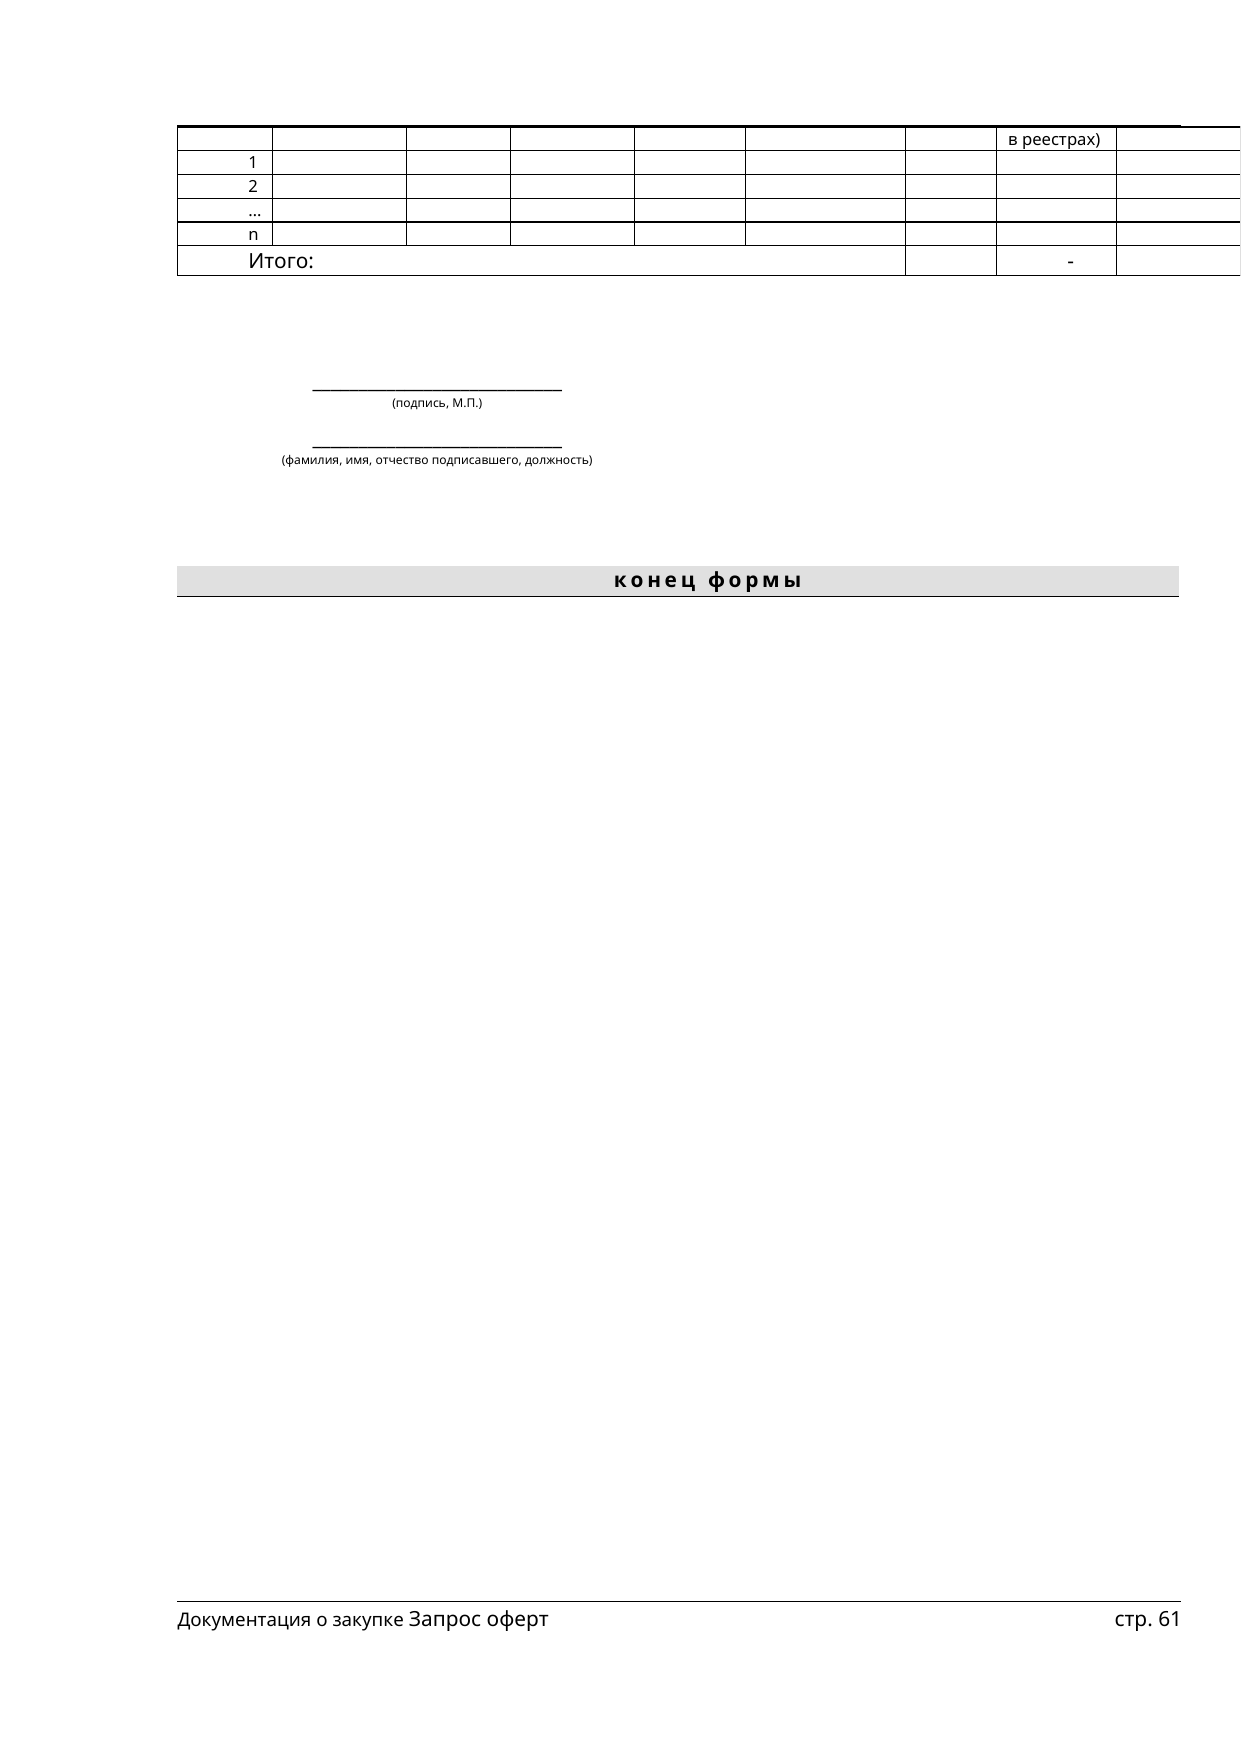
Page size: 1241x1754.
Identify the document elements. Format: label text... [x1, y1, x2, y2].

table_cell [1117, 175, 1240, 198]
table_cell [407, 199, 510, 221]
table_cell n [178, 223, 272, 245]
table_cell [997, 223, 1116, 245]
table_cell [997, 175, 1116, 198]
table_cell [1117, 246, 1240, 274]
table_cell [746, 199, 905, 221]
table_cell [273, 151, 406, 174]
table_cell Итого: [178, 246, 905, 274]
table_cell [511, 223, 634, 245]
table_cell [906, 199, 996, 221]
table_cell [906, 223, 996, 245]
table_header Производитель [1117, 128, 1240, 150]
table_cell [635, 223, 745, 245]
table_cell 2 [178, 175, 272, 198]
table_cell 1 [178, 151, 272, 174]
table_cell [1117, 151, 1240, 174]
table_cell [511, 175, 634, 198]
text ___________________________ [177, 367, 638, 395]
table_cell [746, 223, 905, 245]
table_header Количество [635, 128, 745, 150]
table_cell [997, 151, 1116, 174]
table_cell [273, 175, 406, 198]
table_cell [746, 175, 905, 198]
table_cell [906, 151, 996, 174]
text ___________________________ [177, 423, 638, 452]
table_cell [635, 151, 745, 174]
table_cell [746, 151, 905, 174]
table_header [273, 128, 406, 150]
table_cell [635, 175, 745, 198]
table_cell - [997, 246, 1116, 274]
table_cell … [178, 199, 272, 221]
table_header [906, 128, 996, 150]
table_header № позиции [178, 128, 272, 150]
table_cell [1117, 199, 1240, 221]
table_cell [906, 246, 996, 274]
text (фамилия, имя, отчество подписавшего, должность) [177, 452, 638, 480]
table_cell [1117, 223, 1240, 245]
table_cell [511, 199, 634, 221]
table_cell [407, 175, 510, 198]
table_cell [407, 223, 510, 245]
table_cell [407, 151, 510, 174]
text конец формы [177, 566, 1179, 596]
table_cell [997, 199, 1116, 221]
table_cell [273, 199, 406, 221]
table_cell [273, 223, 406, 245]
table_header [997, 128, 1116, 150]
table_cell [635, 199, 745, 221]
table_cell [906, 175, 996, 198]
text (подпись, М.П.) [177, 395, 638, 423]
table_header Единица изменения [407, 128, 510, 150]
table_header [746, 128, 905, 150]
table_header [511, 128, 634, 150]
table_cell [511, 151, 634, 174]
